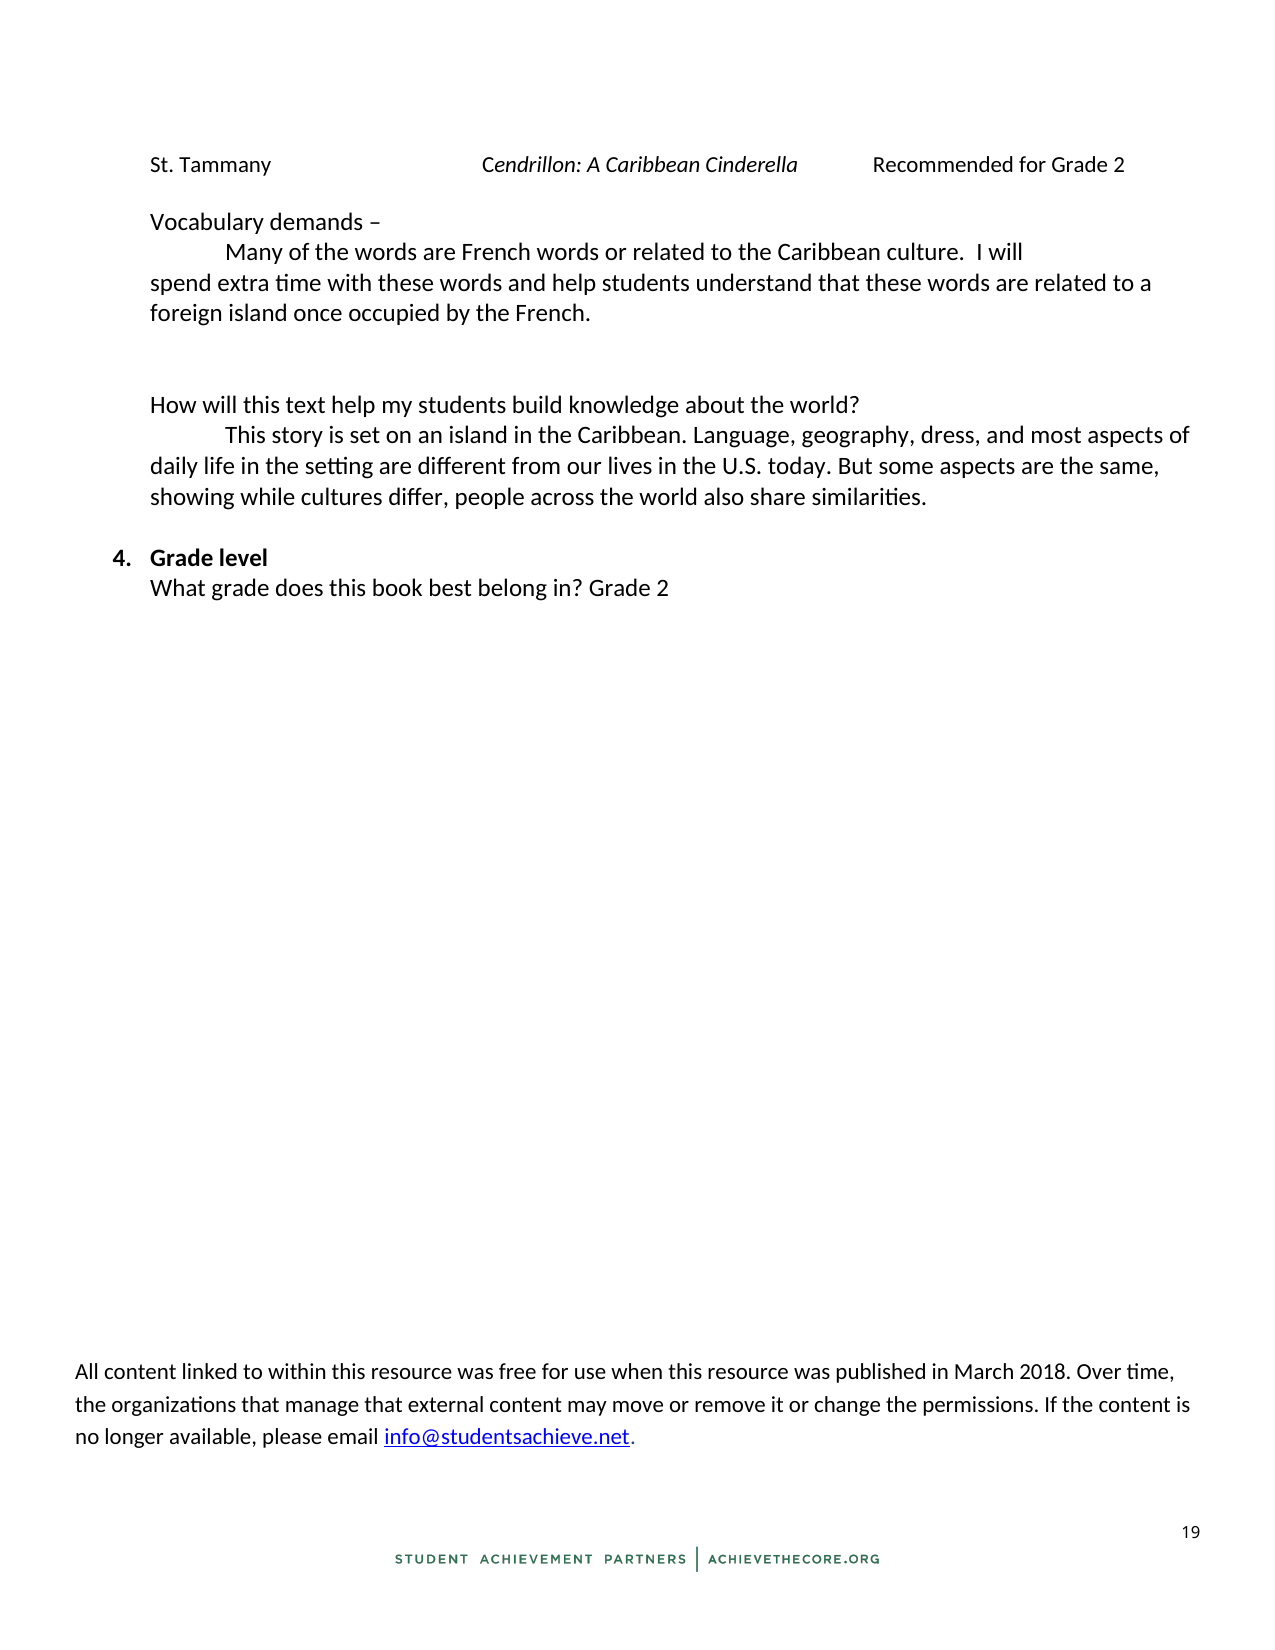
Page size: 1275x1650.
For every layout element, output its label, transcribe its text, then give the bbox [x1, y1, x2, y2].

list Grade level [112, 542, 1200, 572]
text How will this text help my students build knowledge about the world? [75, 389, 1200, 420]
text spend extra time with these words and help students understand that these words are related to a [75, 267, 1200, 298]
text All content linked to within this resource was free for use when this resource was published in March 2018. Over time, the organizations that manage that external content may move or remove it or change the permissions. If the content is no longer available, please email info@studentsachieve.net. [75, 1357, 1200, 1450]
text Many of the words are French words or related to the Caribbean culture. I will [150, 237, 1200, 267]
text Vocabulary demands – [75, 206, 1200, 237]
text foreign island once occupied by the French. [75, 298, 1200, 328]
picture [384, 1543, 892, 1575]
text This story is set on an island in the Caribbean. Language, geography, dress, and most aspects of daily life in the setting are different from our lives in the U.S. today. But some aspects are the same, showing while cultures differ, people across the world also share similarities. [150, 420, 1200, 511]
list What grade does this book best belong in? Grade 2 [150, 572, 1200, 603]
